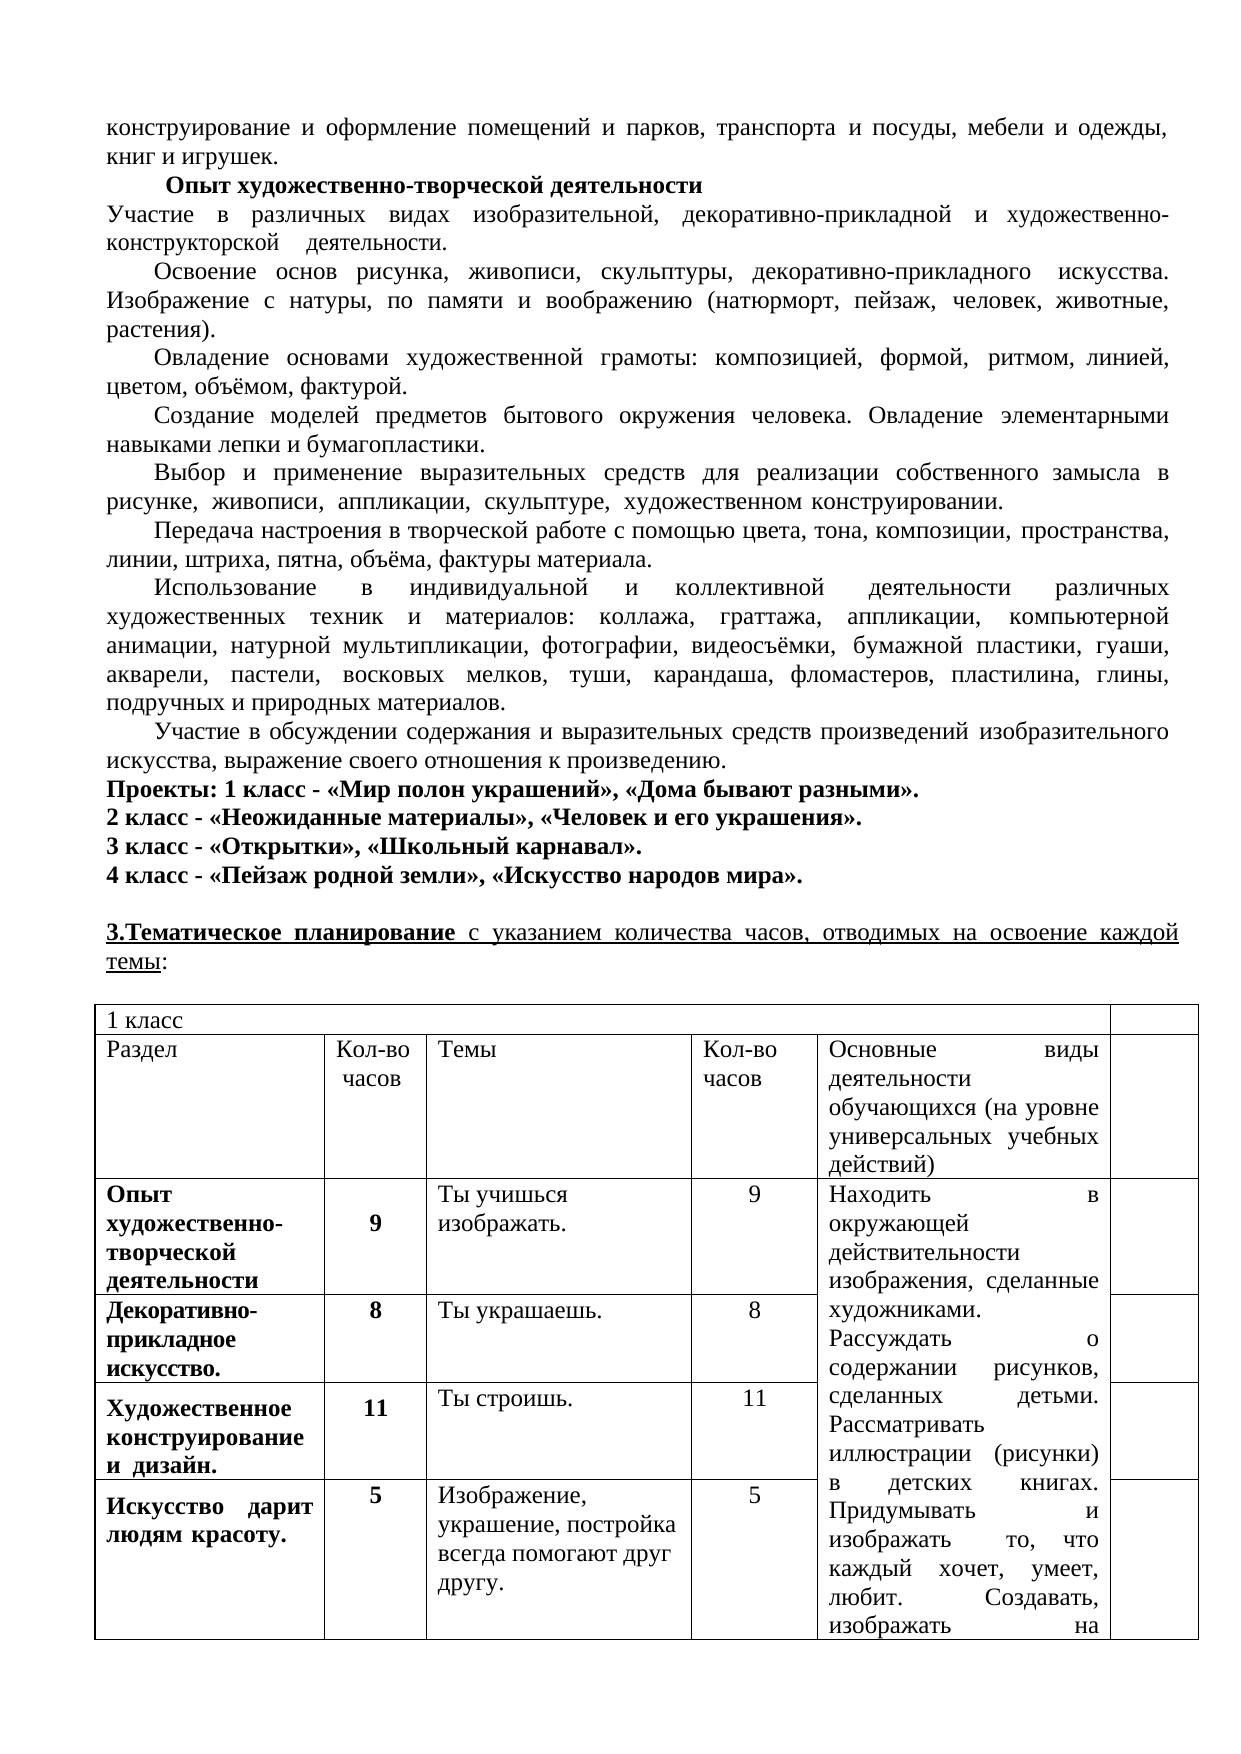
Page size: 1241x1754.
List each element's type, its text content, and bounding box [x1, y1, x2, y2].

table_cell 9 [325, 1179, 426, 1294]
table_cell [427, 1480, 691, 1639]
table_header [1111, 1005, 1198, 1033]
table_cell 5 [325, 1480, 426, 1639]
text Создание моделей предметов бытового окружения человека. Овладение элементарными навыками лепки и бумагопластики. [106, 400, 1169, 457]
text 3 класс - «Открытки», «Школьный карнавал». [106, 831, 1180, 860]
text Выбор и применение выразительных средств для реализации собственного замысла в рисунке, живописи, аппликации, скульптуре, художественном конструировании. [106, 457, 1169, 515]
table_cell 8 [692, 1295, 817, 1382]
table_cell Ты учишься изображать. [427, 1179, 691, 1294]
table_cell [96, 1480, 324, 1639]
table_cell [1111, 1295, 1198, 1382]
table_cell Кол-во часов [692, 1035, 817, 1178]
text Участие в различных видах изобразительной, декоративно-прикладной и художественно-конструкторской деятельности. [106, 199, 1169, 256]
text Использование в индивидуальной и коллективной деятельности различных художественных техник и материалов: коллажа, граттажа, аппликации, компьютерной анимации, натурной мультипликации, фотографии, видеосъёмки, бумажной пластики, гуаши, акварели, пастели, восковых мелков, туши, карандаша, фломастеров, пластилина, глины, подручных и природных материалов. [106, 572, 1169, 716]
text 4 класс - «Пейзаж родной земли», «Искусство народов мира». [106, 860, 1180, 889]
text 3.Тематическое планирование с указанием количества часов, отводимых на освоение каждой темы: [106, 917, 1180, 975]
text Опыт художественно-творческой деятельности [165, 170, 1180, 199]
table_cell Декоративно-прикладное искусство. [96, 1295, 324, 1382]
table_cell 5 [692, 1480, 817, 1639]
table_cell 8 [325, 1295, 426, 1382]
table_cell 9 [692, 1179, 817, 1294]
table_cell [1111, 1480, 1198, 1639]
table_cell 11 [692, 1383, 817, 1479]
text Овладение основами художественной грамоты: композицией, формой, ритмом, линией, цветом, объёмом, фактурой. [106, 342, 1169, 400]
table_cell 11 [325, 1383, 426, 1479]
table_cell Раздел [96, 1035, 324, 1178]
text 2 класс - «Неожиданные материалы», «Человек и его украшения». [106, 802, 1179, 831]
text Освоение основ рисунка, живописи, скульптуры, декоративно-прикладного искусства. Изображение с натуры, по памяти и воображению (натюрморт, пейзаж, человек, животные, растения). [106, 256, 1169, 342]
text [106, 112, 1167, 170]
table_header 1 класс [96, 1005, 1110, 1033]
table_cell Опыт художественно-творческой деятельности [96, 1179, 324, 1294]
table_cell Художественное конструирование и дизайн. [96, 1383, 324, 1479]
text Передача настроения в творческой работе с помощью цвета, тона, композиции, пространства, линии, штриха, пятна, объёма, фактуры материала. [106, 515, 1169, 572]
text Проекты: 1 класс - «Мир полон украшений», «Дома бывают разными». [106, 774, 1179, 802]
table_cell Находить в окружающей действительности изображения, сделанные художниками. Рассуждать о содержании рисунков, сделанных детьми. Рассматривать иллюстрации (рисунки) в детских книгах. Придумывать и изображать то, что каждый хочет, умеет, любит. Создавать, изображать на плоскости графическими средствами заданный (по смыслу) метафорический образ на основе выбранной геометрической формы. Использовать пятно как основу изобразительного образа на плоскости. Соотносить форму пятна с опытом зрительных впечатлений. Овладевать первичными навыками изображения на плоскости с помощью пятна, навыками работы кистью и краской. Овладевать первичными навыками изображения в объеме. Овладевать первичными навыками конструирования из бумаги. [818, 1179, 1110, 1639]
table_cell [1111, 1035, 1198, 1178]
table_cell Ты украшаешь. [427, 1295, 691, 1382]
table_cell Кол-во часов [325, 1035, 426, 1178]
table_cell [1111, 1179, 1198, 1294]
table_cell Основные виды деятельности обучающихся (на уровне универсальных учебных действий) [818, 1035, 1110, 1178]
text Участие в обсуждении содержания и выразительных средств произведений изобразительного искусства, выражение своего отношения к произведению. [106, 716, 1169, 774]
table_cell [1111, 1383, 1198, 1479]
table_cell Темы [427, 1035, 691, 1178]
table_cell Ты строишь. [427, 1383, 691, 1479]
